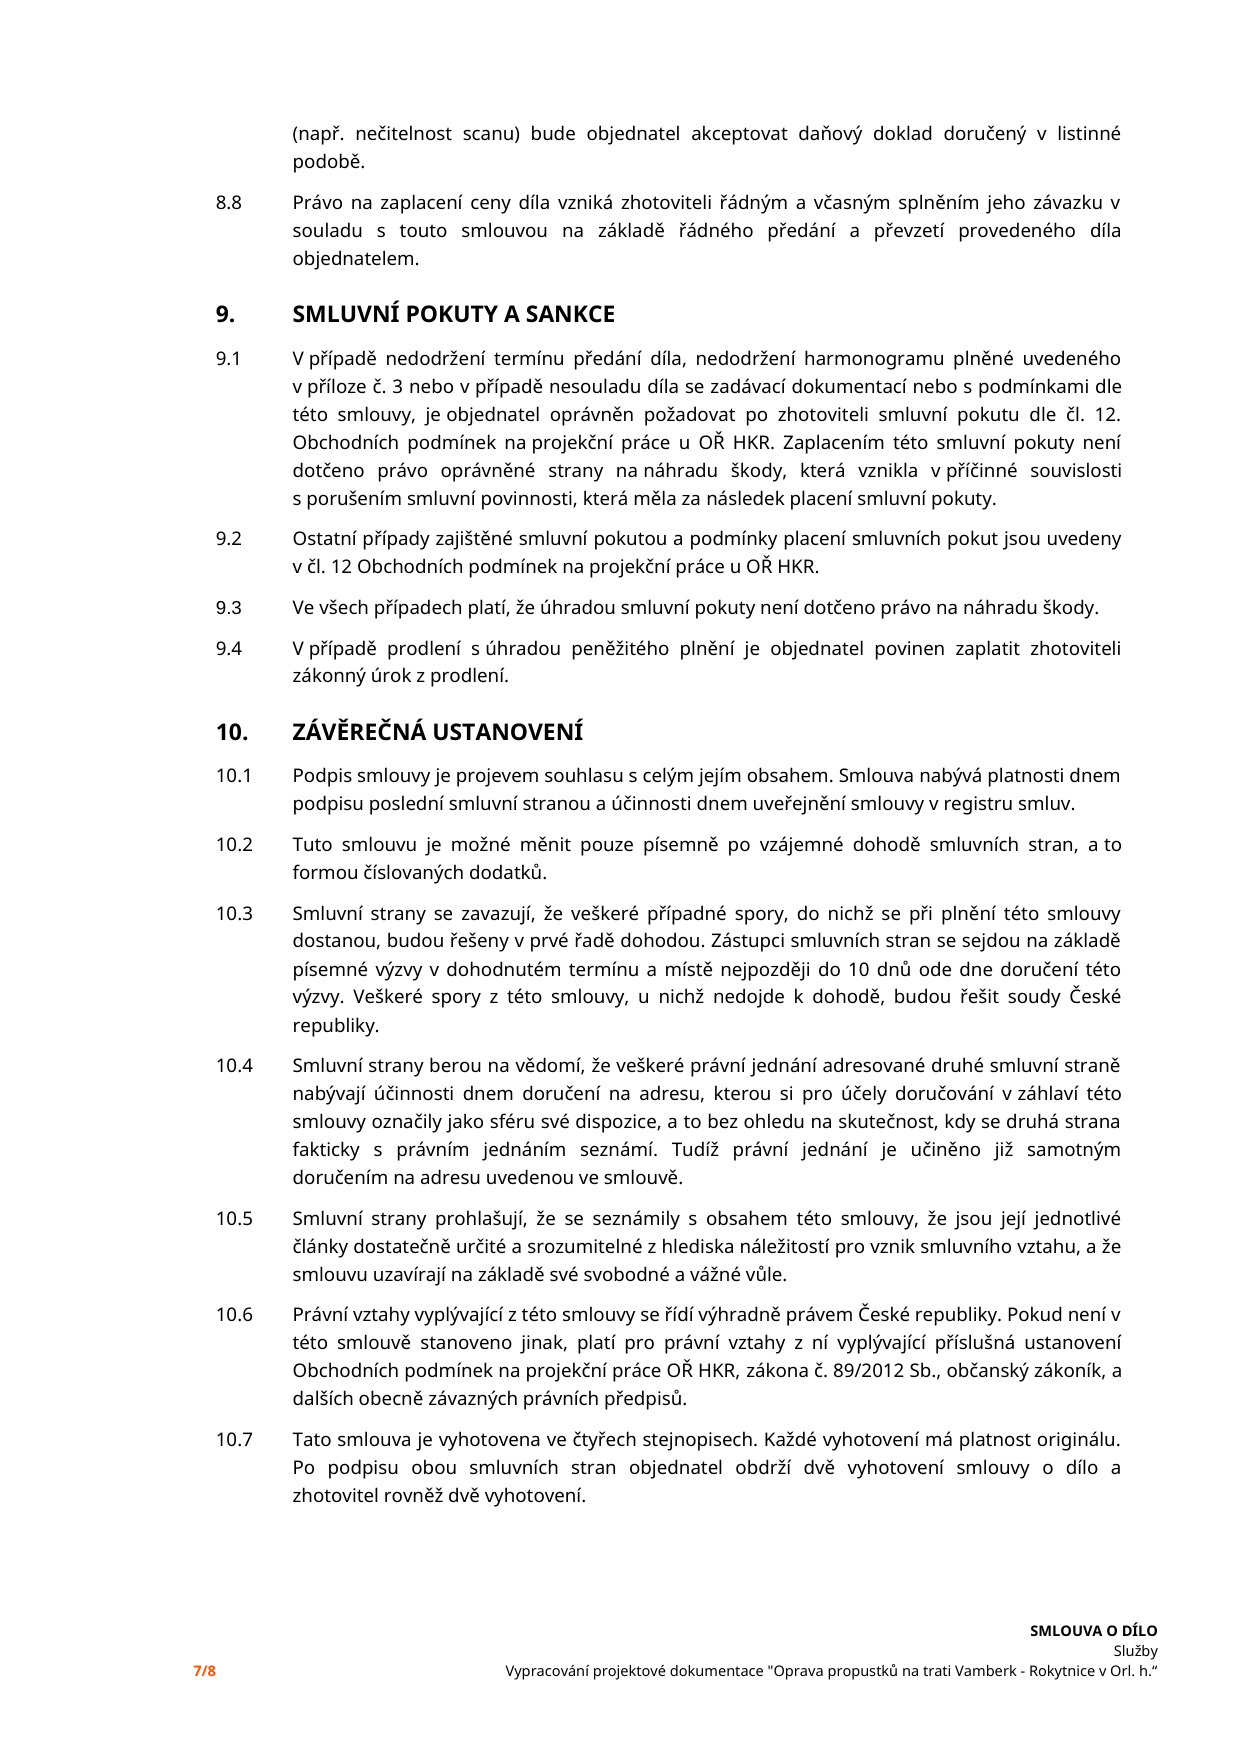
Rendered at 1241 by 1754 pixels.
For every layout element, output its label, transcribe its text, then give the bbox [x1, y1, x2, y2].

text V případě prodlení s úhradou peněžitého plnění je objednatel povinen zaplatit zhotoviteli zákonný úrok z prodlení. [216, 635, 1122, 688]
text Smluvní strany berou na vědomí, že veškeré právní jednání adresované druhé smluvní straně nabývají účinnosti dnem doručení na adresu, kterou si pro účely doručování v záhlaví této smlouvy označily jako sféru své dispozice, a to bez ohledu na skutečnost, kdy se druhá strana fakticky s právním jednáním seznámí. Tudíž právní jednání je učiněno již samotným doručením na adresu uvedenou ve smlouvě. [216, 1052, 1122, 1190]
text V případě nedodržení termínu předání díla, nedodržení harmonogramu plněné uvedeného v příloze č. 3 nebo v případě nesouladu díla se zadávací dokumentací nebo s podmínkami dle této smlouvy, je objednatel oprávněn požadovat po zhotoviteli smluvní pokutu dle čl. 12. Obchodních podmínek na projekční práce u OŘ HKR. Zaplacením této smluvní pokuty není dotčeno právo oprávněné strany na náhradu škody, která vznikla v příčinné souvislosti s porušením smluvní povinnosti, která měla za následek placení smluvní pokuty. [216, 345, 1122, 511]
text Tato smlouva je vyhotovena ve čtyřech stejnopisech. Každé vyhotovení má platnost originálu. Po podpisu obou smluvních stran objednatel obdrží dvě vyhotovení smlouvy o dílo a zhotovitel rovněž dvě vyhotovení. [216, 1426, 1122, 1508]
text Ve všech případech platí, že úhradou smluvní pokuty není dotčeno právo na náhradu škody. [216, 594, 1122, 620]
text Smluvní strany se zavazují, že veškeré případné spory, do nichž se při plnění této smlouvy dostanou, budou řešeny v prvé řadě dohodou. Zástupci smluvních stran se sejdou na základě písemné výzvy v dohodnutém termínu a místě nejpozději do 10 dnů ode dne doručení této výzvy. Veškeré spory z této smlouvy, u nichž nedojde k dohodě, budou řešit soudy České republiky. [216, 900, 1122, 1037]
text Smluvní strany prohlašují, že se seznámily s obsahem této smlouvy, že jsou její jednotlivé články dostatečně určité a srozumitelné z hlediska náležitostí pro vznik smluvního vztahu, a že smlouvu uzavírají na základě své svobodné a vážné vůle. [216, 1205, 1122, 1287]
text Právo na zaplacení ceny díla vzniká zhotoviteli řádným a včasným splněním jeho závazku v souladu s touto smlouvou na základě řádného předání a převzetí provedeného díla objednatelem. [216, 189, 1122, 271]
text Tuto smlouvu je možné měnit pouze písemně po vzájemné dohodě smluvních stran, a to formou číslovaných dodatků. [216, 831, 1122, 885]
text SMLUVNÍ POKUTY a SANKCE [216, 298, 1122, 329]
text Právní vztahy vyplývající z této smlouvy se řídí výhradně právem České republiky. Pokud není v této smlouvě stanoveno jinak, platí pro právní vztahy z ní vyplývající příslušná ustanovení Obchodních podmínek na projekční práce OŘ HKR, zákona č. 89/2012 Sb., občanský zákoník, a dalších obecně závazných právních předpisů. [216, 1302, 1122, 1411]
text Podpis smlouvy je projevem souhlasu s celým jejím obsahem. Smlouva nabývá platnosti dnem podpisu poslední smluvní stranou a účinnosti dnem uveřejnění smlouvy v registru smluv. [216, 763, 1122, 816]
text Ostatní případy zajištěné smluvní pokutou a podmínky placení smluvních pokut jsou uvedeny v čl. 12 Obchodních podmínek na projekční práce u OŘ HKR. [216, 526, 1122, 579]
text ZÁVĚREČNÁ USTANOVENÍ [216, 716, 1122, 747]
